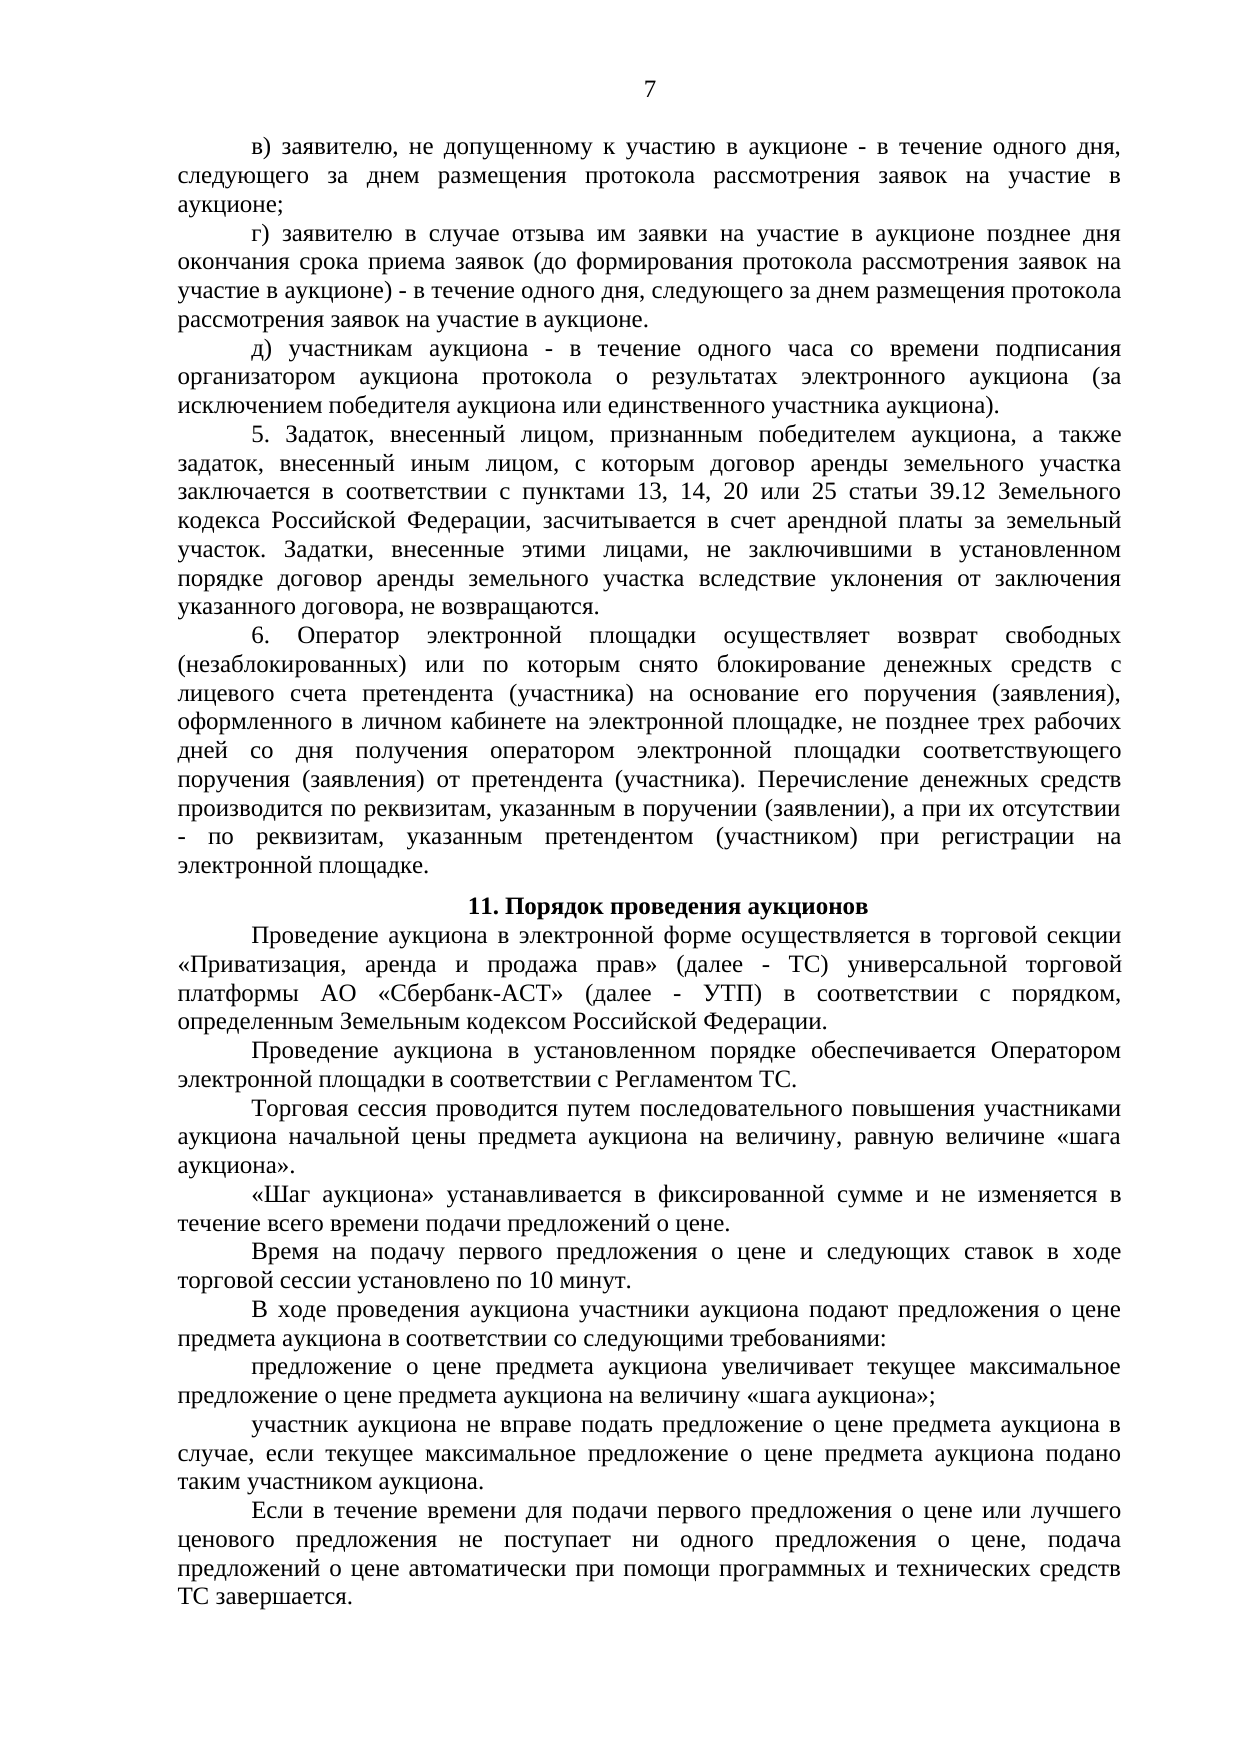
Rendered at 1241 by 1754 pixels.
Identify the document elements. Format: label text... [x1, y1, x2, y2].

text в) заявителю, не допущенному к участию в аукционе - в течение одного дня, следующего за днем размещения протокола рассмотрения заявок на участие в аукционе; [177, 131, 1122, 218]
text участник аукциона не вправе подать предложение о цене предмета аукциона в случае, если текущее максимальное предложение о цене предмета аукциона подано таким участником аукциона. [177, 1409, 1122, 1495]
text Проведение аукциона в установленном порядке обеспечивается Оператором электронной площадки в соответствии с Регламентом ТС. [177, 1035, 1122, 1093]
list Порядок проведения аукционов [214, 891, 1122, 920]
text предложение о цене предмета аукциона увеличивает текущее максимальное предложение о цене предмета аукциона на величину «шага аукциона»; [177, 1351, 1122, 1409]
text «Шаг аукциона» устанавливается в фиксированной сумме и не изменяется в течение всего времени подачи предложений о цене. [177, 1179, 1122, 1236]
text Торговая сессия проводится путем последовательного повышения участниками аукциона начальной цены предмета аукциона на величину, равную величине «шага аукциона». [177, 1093, 1122, 1179]
text г) заявителю в случае отзыва им заявки на участие в аукционе позднее дня окончания срока приема заявок (до формирования протокола рассмотрения заявок на участие в аукционе) - в течение одного дня, следующего за днем размещения протокола рассмотрения заявок на участие в аукционе. [177, 218, 1122, 333]
text 6. Оператор электронной площадки осуществляет возврат свободных (незаблокированных) или по которым снято блокирование денежных средств с лицевого счета претендента (участника) на основание его поручения (заявления), оформленного в личном кабинете на электронной площадке, не позднее трех рабочих дней со дня получения оператором электронной площадки соответствующего поручения (заявления) от претендента (участника). Перечисление денежных средств производится по реквизитам, указанным в поручении (заявлении), а при их отсутствии - по реквизитам, указанным претендентом (участником) при регистрации на электронной площадке. [177, 620, 1122, 879]
text Если в течение времени для подачи первого предложения о цене или лучшего ценового предложения не поступает ни одного предложения о цене, подача предложений о цене автоматически при помощи программных и технических средств ТС завершается. [177, 1495, 1122, 1610]
text д) участникам аукциона - в течение одного часа со времени подписания организатором аукциона протокола о результатах электронного аукциона (за исключением победителя аукциона или единственного участника аукциона). [177, 333, 1122, 419]
text 5. Задаток, внесенный лицом, признанным победителем аукциона, а также задаток, внесенный иным лицом, с которым договор аренды земельного участка заключается в соответствии с пунктами 13, 14, 20 или 25 статьи 39.12 Земельного кодекса Российской Федерации, засчитывается в счет арендной платы за земельный участок. Задатки, внесенные этими лицами, не заключившими в установленном порядке договор аренды земельного участка вследствие уклонения от заключения указанного договора, не возвращаются. [177, 419, 1122, 620]
text В ходе проведения аукциона участники аукциона подают предложения о цене предмета аукциона в соответствии со следующими требованиями: [177, 1294, 1122, 1351]
text Проведение аукциона в электронной форме осуществляется в торговой секции «Приватизация, аренда и продажа прав» (далее - ТС) универсальной торговой платформы АО «Сбербанк-АСТ» (далее - УТП) в соответствии с порядком, определенным Земельным кодексом Российской Федерации. [177, 920, 1122, 1035]
text Время на подачу первого предложения о цене и следующих ставок в ходе торговой сессии установлено по 10 минут. [177, 1236, 1122, 1294]
